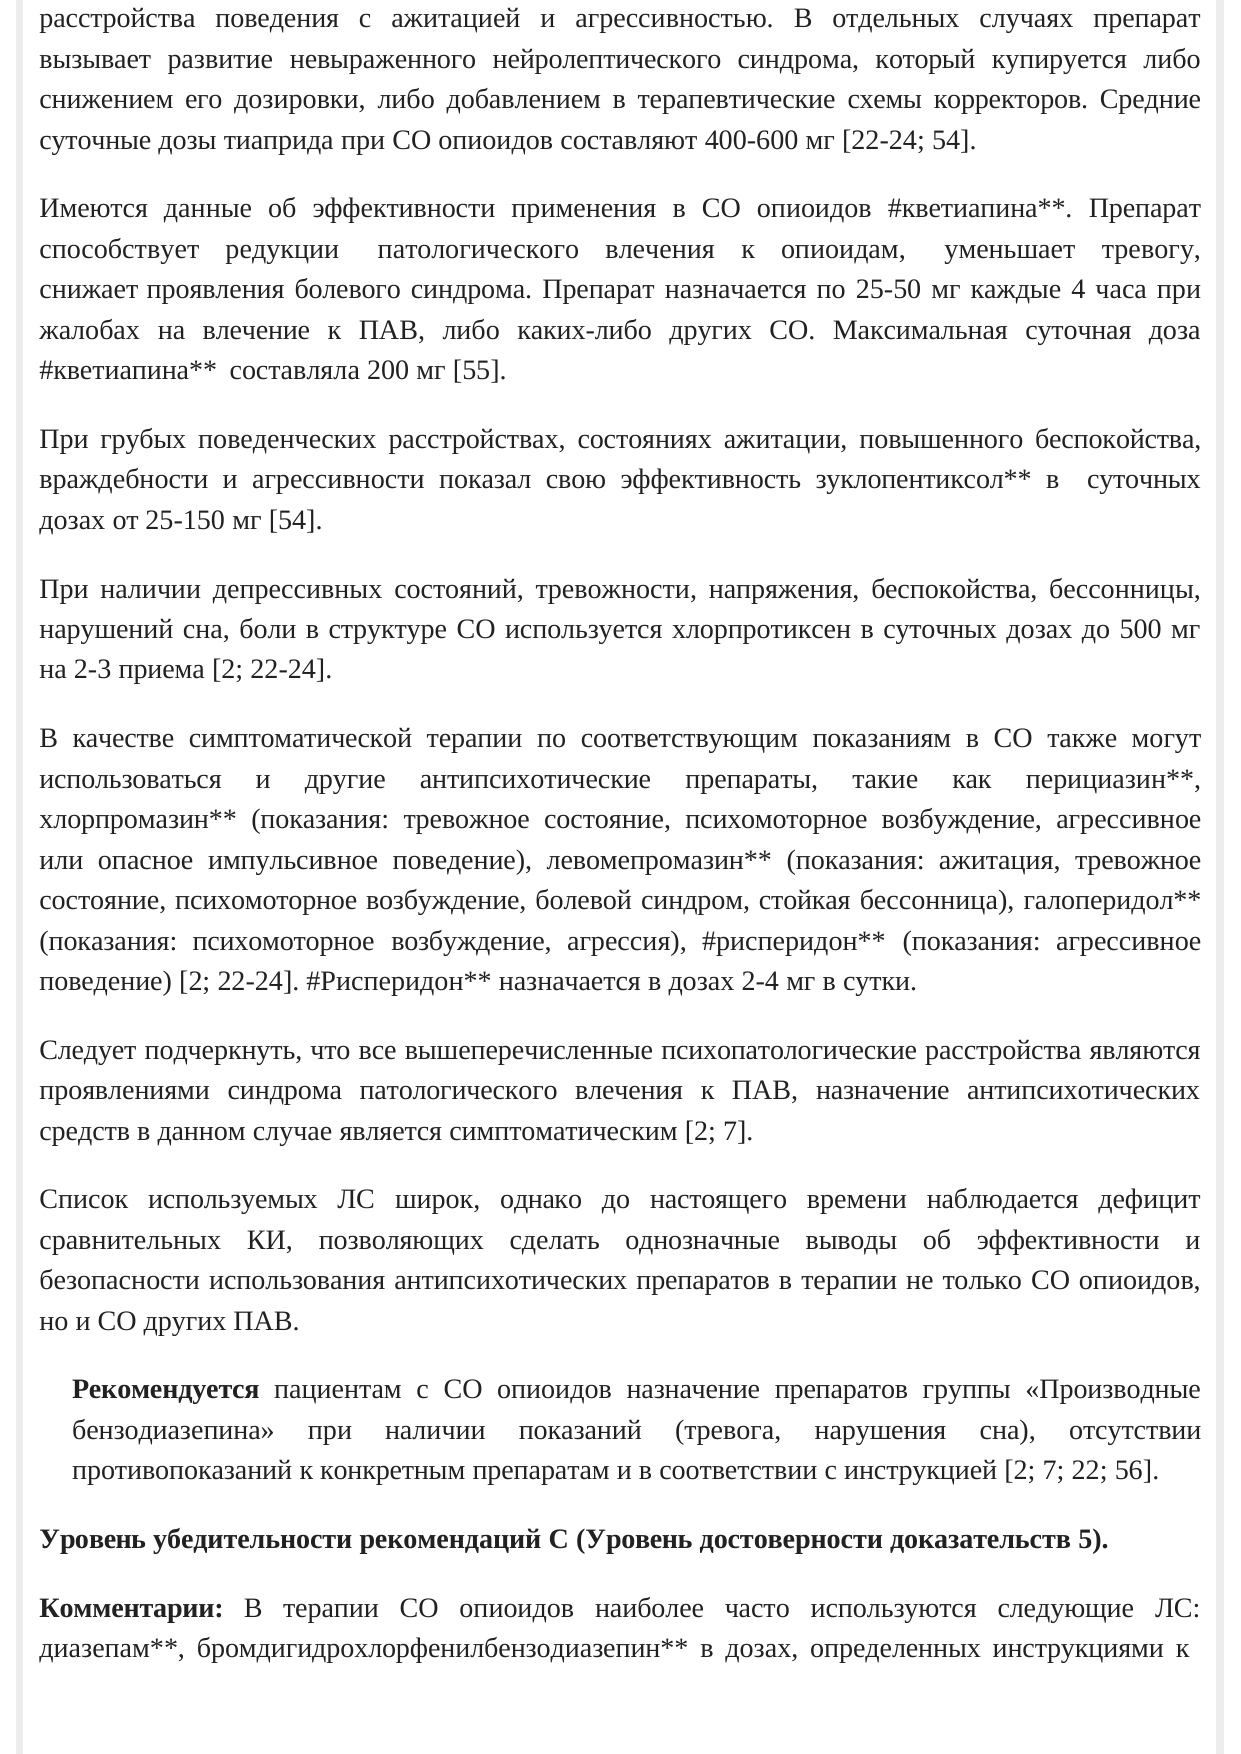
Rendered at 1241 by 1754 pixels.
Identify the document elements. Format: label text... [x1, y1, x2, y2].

subtitle Уровень убедительности рекомендаций С (Уровень достоверности доказательств 5). [39, 1522, 1236, 1555]
text Список используемых ЛС широк, однако до настоящего времени наблюдается дефицит сравнительных КИ, позволяющих сделать однозначные выводы об эффективности и безопасности использования антипсихотических препаратов в терапии не только СО опиоидов, но и СО других ПАВ. [39, 1182, 1201, 1336]
text расстройства поведения с ажитацией и агрессивностью. В отдельных случаях препарат вызывает развитие невыраженного нейролептического синдрома, который купируется либо снижением его дозировки, либо добавлением в терапевтические схемы корректоров. Средние суточные дозы тиаприда при СО опиоидов составляют 400-600 мг [22-24; 54]. [39, 1, 1201, 155]
text Рекомендуется пациентам с СО опиоидов назначение препаратов группы «Производные бензодиазепина» при наличии показаний (тревога, нарушения сна), отсутствии противопоказаний к конкретным препаратам и в соответствии с инструкцией [2; 7; 22; 56]. [72, 1373, 1201, 1486]
text При наличии депрессивных состояний, тревожности, напряжения, беспокойства, бессонницы, нарушений сна, боли в структуре СО используется хлорпротиксен в суточных дозах до 500 мг на 2-3 приема [2; 22-24]. [39, 572, 1201, 685]
text В качестве симптоматической терапии по соответствующим показаниям в СО также могут использоваться и другие антипсихотические препараты, такие как перициазин**, хлорпромазин** (показания: тревожное состояние, психомоторное возбуждение, агрессивное или опасное импульсивное поведение), левомепромазин** (показания: ажитация, тревожное состояние, психомоторное возбуждение, болевой синдром, стойкая бессонница), галоперидол** (показания: психомоторное возбуждение, агрессия), #рисперидон** (показания: агрессивное поведение) [2; 22-24]. #Рисперидон** назначается в дозах 2-4 мг в сутки. [39, 721, 1201, 996]
text Комментарии: В терапии СО опиоидов наиболее часто используются следующие ЛС: диазепам**, бромдигидрохлорфенилбензодиазепин** в дозах, определенных инструкциями к [39, 1591, 1201, 1664]
text Следует подчеркнуть, что все вышеперечисленные психопатологические расстройства являются проявлениями синдрома патологического влечения к ПАВ, назначение антипсихотических средств в данном случае является симптоматическим [2; 7]. [39, 1033, 1200, 1146]
text При грубых поведенческих расстройствах, состояниях ажитации, повышенного беспокойства, враждебности и агрессивности показал свою эффективность зуклопентиксол** в суточных дозах от 25-150 мг [54]. [39, 422, 1201, 535]
text Имеются данные об эффективности применения в СО опиоидов #кветиапина**. Препарат способствует редукции патологического влечения к опиоидам, уменьшает тревогу, снижает проявления болевого синдрома. Препарат назначается по 25-50 мг каждые 4 часа при жалобах на влечение к ПАВ, либо каких-либо других СО. Максимальная суточная доза #кветиапина** составляла 200 мг [55]. [39, 192, 1201, 386]
